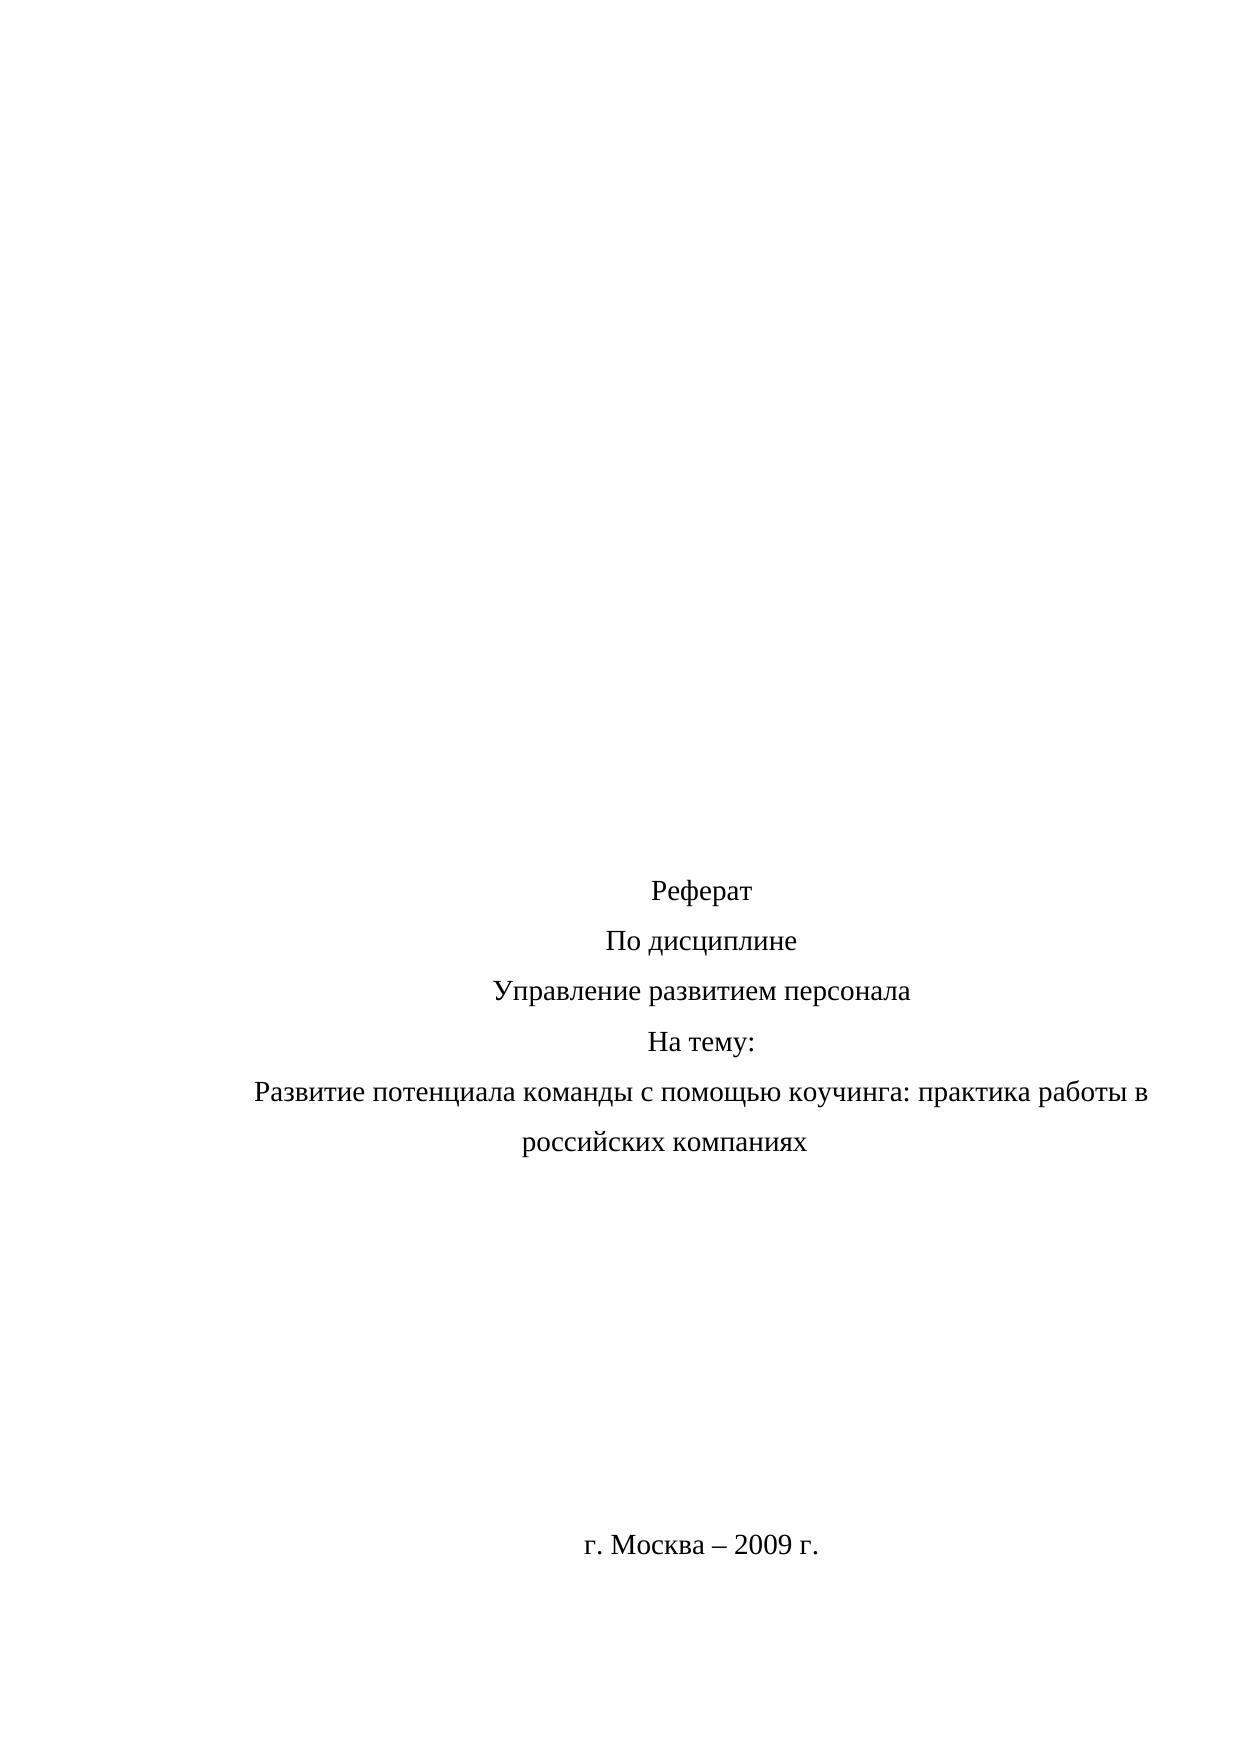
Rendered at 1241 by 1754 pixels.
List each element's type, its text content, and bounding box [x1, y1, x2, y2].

text Управление развитием персонала [177, 973, 1152, 1007]
text Реферат [177, 873, 1152, 906]
text г. Москва – 2009 г. [177, 1527, 1152, 1560]
text Развитие потенциала команды с помощью коучинга: практика работы в российских компаниях [177, 1074, 1152, 1158]
text На тему: [177, 1024, 1152, 1057]
text По дисциплине [177, 923, 1152, 957]
